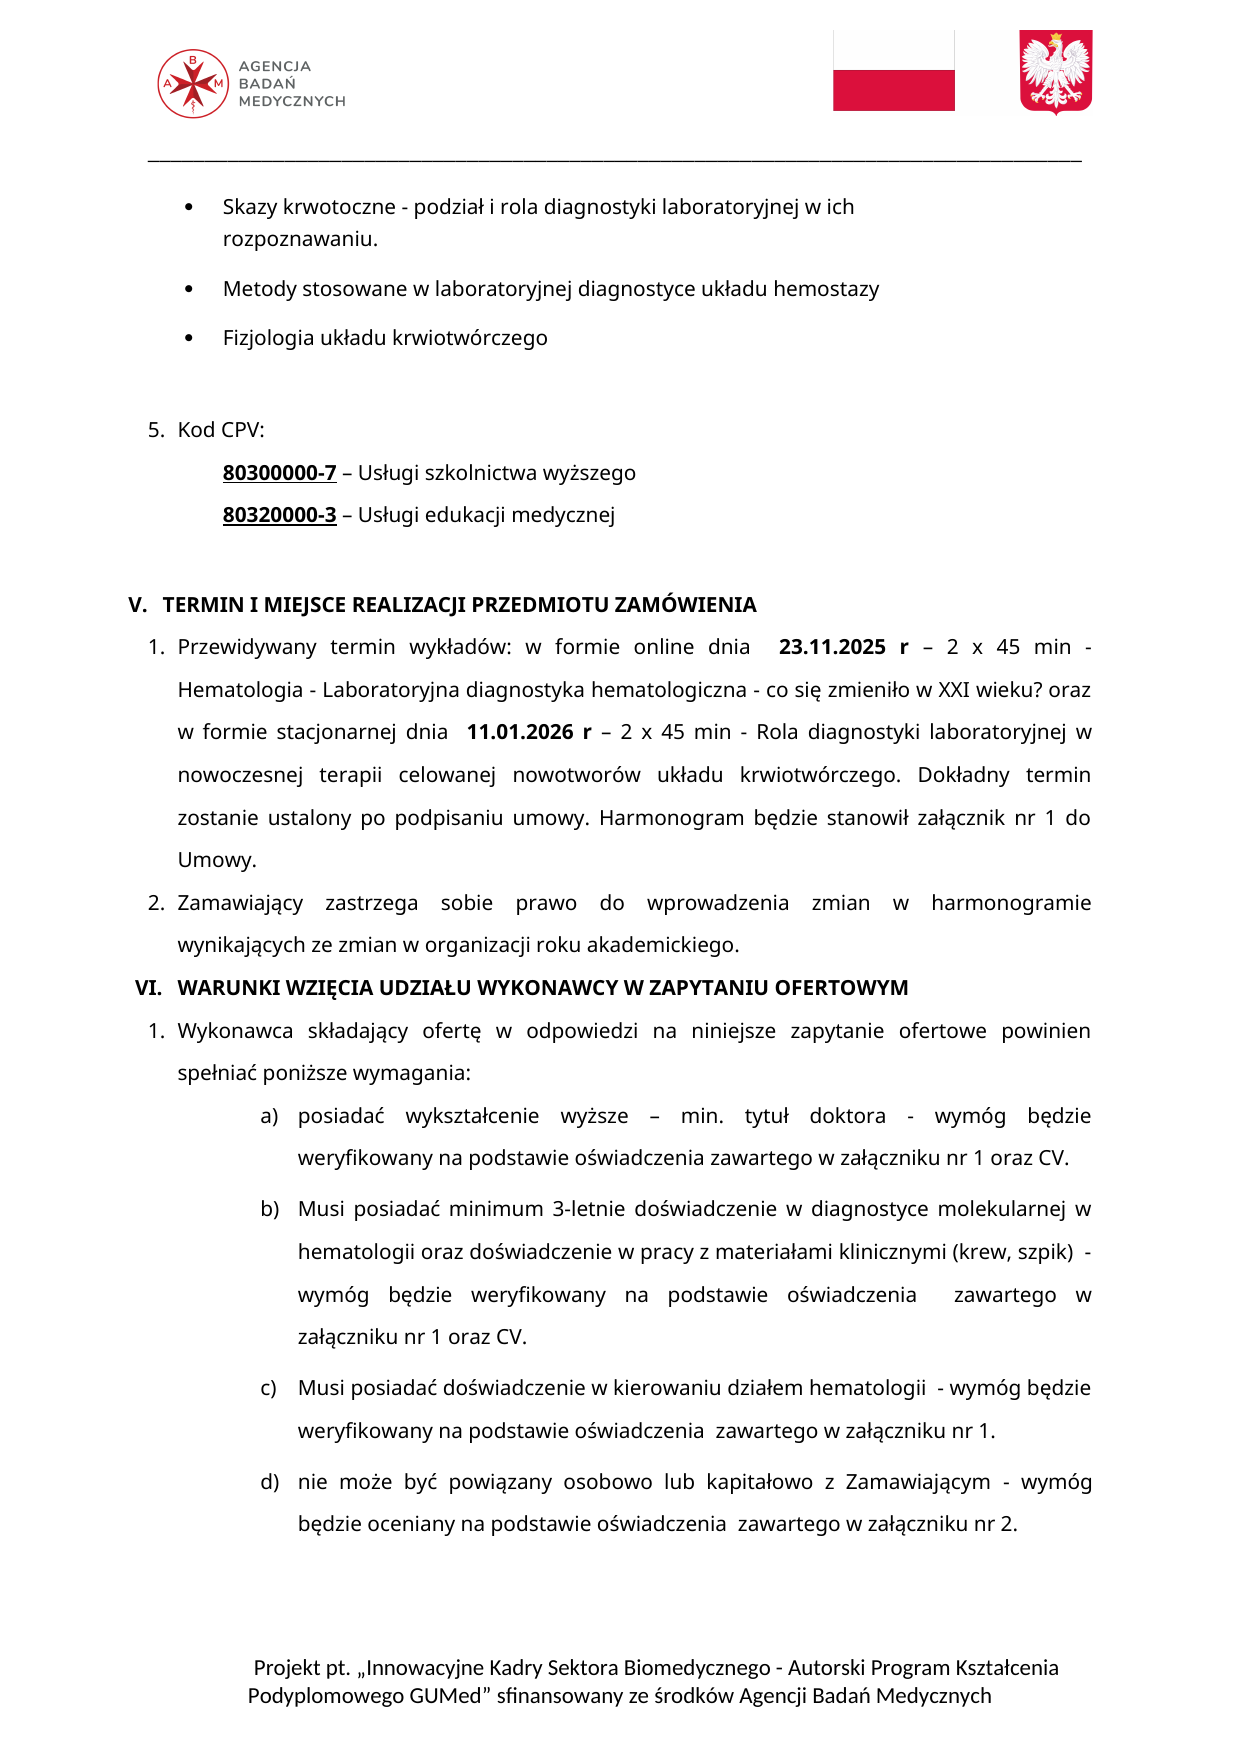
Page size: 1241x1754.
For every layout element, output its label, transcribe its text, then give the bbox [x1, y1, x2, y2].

list 80320000-3 – Usługi edukacji medycznej [223, 500, 1093, 529]
list Musi posiadać minimum 3-letnie doświadczenie w diagnostyce molekularnej w hematologii oraz doświadczenie w pracy z materiałami klinicznymi (krew, szpik) -wymóg będzie weryfikowany na podstawie oświadczenia zawartego w załączniku nr 1 oraz CV. [260, 1194, 1093, 1351]
list Kod CPV: [148, 415, 1093, 443]
list Skazy krwotoczne - podział i rola diagnostyki laboratoryjnej w ich rozpoznawaniu. [185, 192, 1093, 253]
list nie może być powiązany osobowo lub kapitałowo z Zamawiającym - wymóg będzie oceniany na podstawie oświadczenia zawartego w załączniku nr 2. [260, 1467, 1093, 1538]
list posiadać wykształcenie wyższe – min. tytuł doktora - wymóg będzie weryfikowany na podstawie oświadczenia zawartego w załączniku nr 1 oraz CV. [260, 1101, 1093, 1172]
list Wykonawca składający ofertę w odpowiedzi na niniejsze zapytanie ofertowe powinien spełniać poniższe wymagania: [148, 1016, 1093, 1087]
picture [147, 29, 353, 138]
list Zamawiający zastrzega sobie prawo do wprowadzenia zmian w harmonogramie wynikających ze zmian w organizacji roku akademickiego. [148, 888, 1093, 959]
list Musi posiadać doświadczenie w kierowaniu działem hematologii - wymóg będzie weryfikowany na podstawie oświadczenia zawartego w załączniku nr 1. [260, 1373, 1093, 1444]
list TERMIN I MIEJSCE REALIZACJI PRZEDMIOTU ZAMÓWIENIA [148, 590, 1093, 618]
list Metody stosowane w laboratoryjnej diagnostyce układu hemostazy [185, 274, 1093, 302]
list WARUNKI WZIĘCIA UDZIAŁU WYKONAWCY W ZAPYTANIU OFERTOWYM [162, 973, 1093, 1002]
list Przewidywany termin wykładów: w formie online dnia 23.11.2025 r – 2 x 45 min - Hematologia - Laboratoryjna diagnostyka hematologiczna - co się zmieniło w XXI wieku? oraz w formie stacjonarnej dnia 11.01.2026 r – 2 x 45 min - Rola diagnostyki laboratoryjnej w nowoczesnej terapii celowanej nowotworów układu krwiotwórczego. Dokładny termin zostanie ustalony po podpisaniu umowy. Harmonogram będzie stanowił załącznik nr 1 do Umowy. [148, 632, 1093, 874]
list Fizjologia układu krwiotwórczego [185, 323, 1093, 352]
picture [833, 30, 1093, 116]
list 80300000-7 – Usługi szkolnictwa wyższego [223, 458, 1093, 486]
